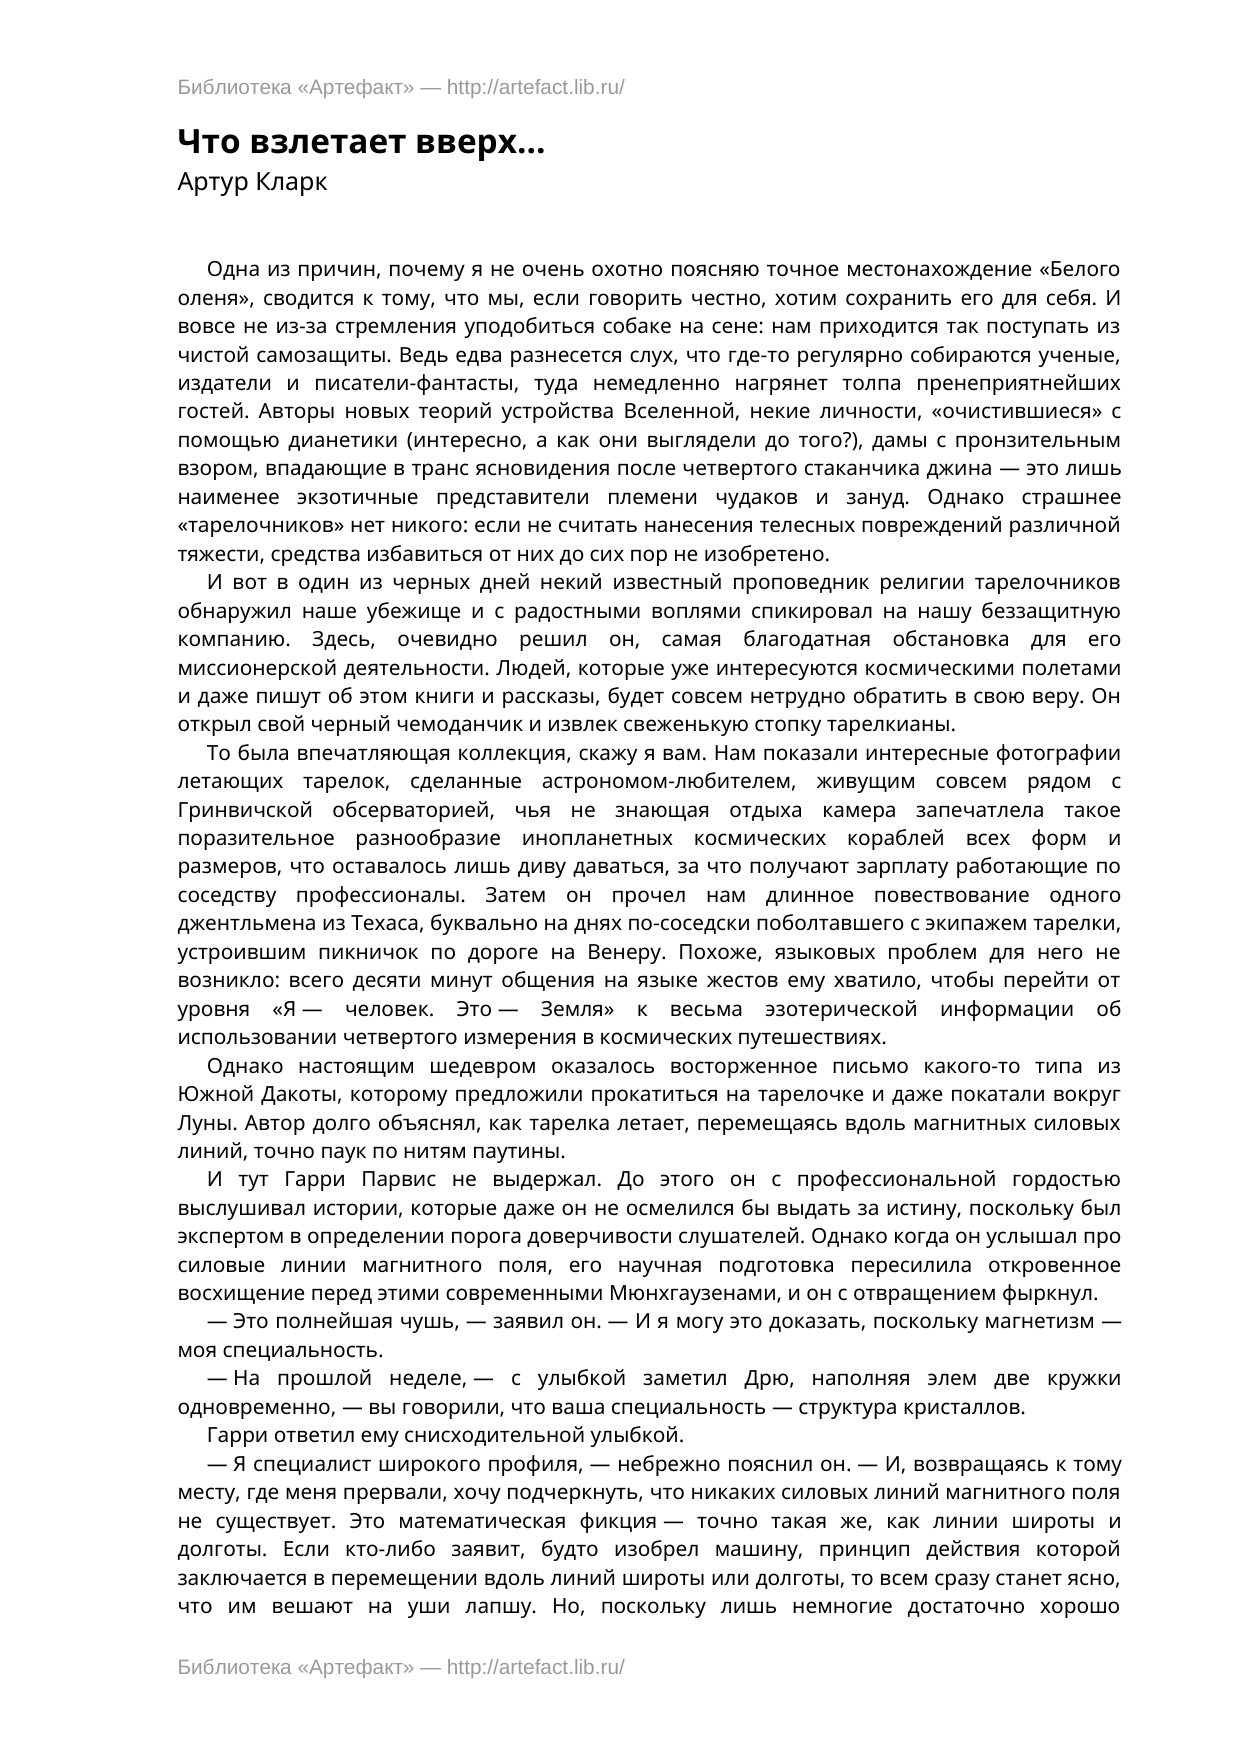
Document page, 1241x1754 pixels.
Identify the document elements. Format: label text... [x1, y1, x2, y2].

text Однако настоящим шедевром оказалось восторженное письмо какого-то типа из Южной Дакоты, которому предложили прокатиться на тарелочке и даже покатали вокруг Луны. Автор долго объяснял, как тарелка летает, перемещаясь вдоль магнитных силовых линий, точно паук по нитям паутины. [177, 1051, 1122, 1164]
text — На прошлой неделе, — с улыбкой заметил Дрю, наполняя элем две кружки одновременно, — вы говорили, что ваша специальность — структура кристаллов. [177, 1363, 1122, 1420]
text Артур Кларк [177, 163, 1122, 198]
text И тут Гарри Парвис не выдержал. До этого он с профессиональной гордостью выслушивал истории, которые даже он не осмелился бы выдать за истину, поскольку был экспертом в определении порога доверчивости слушателей. Однако когда он услышал про силовые линии магнитного поля, его научная подготовка пересилила откровенное восхищение перед этими современными Мюнхгаузенами, и он с отвращением фыркнул. [177, 1164, 1122, 1307]
text Одна из причин, почему я не очень охотно поясняю точное местонахождение «Белого оленя», сводится к тому, что мы, если говорить честно, хотим сохранить его для себя. И вовсе не из-за стремления уподобиться собаке на сене: нам приходится так поступать из чистой самозащиты. Ведь едва разнесется слух, что где-то регулярно собираются ученые, издатели и писатели-фантасты, туда немедленно нагрянет толпа пренеприятнейших гостей. Авторы новых теорий устройства Вселенной, некие личности, «очистившиеся» с помощью дианетики (интересно, а как они выглядели до того?), дамы с пронзительным взором, впадающие в транс ясновидения после четвертого стаканчика джина — это лишь наименее экзотичные представители племени чудаков и зануд. Однако страшнее «тарелочников» нет никого: если не считать нанесения телесных повреждений различной тяжести, средства избавиться от них до сих пор не изобретено. [177, 254, 1122, 567]
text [177, 1449, 1122, 1619]
text То была впечатляющая коллекция, скажу я вам. Нам показали интересные фотографии летающих тарелок, сделанные астрономом-любителем, живущим совсем рядом с Гринвичской обсерваторией, чья не знающая отдыха камера запечатлела такое поразительное разнообразие инопланетных космических кораблей всех форм и размеров, что оставалось лишь диву даваться, за что получают зарплату работающие по соседству профессионалы. Затем он прочел нам длинное повествование одного джентльмена из Техаса, буквально на днях по-соседски поболтавшего с экипажем тарелки, устроившим пикничок по дороге на Венеру. Похоже, языковых проблем для него не возникло: всего десяти минут общения на языке жестов ему хватило, чтобы перейти от уровня «Я — человек. Это — Земля» к весьма эзотерической информации об использовании четвертого измерения в космических путешествиях. [177, 738, 1122, 1051]
text Гарри ответил ему снисходительной улыбкой. [177, 1420, 1122, 1449]
text И вот в один из черных дней некий известный проповедник религии тарелочников обнаружил наше убежище и с радостными воплями спикировал на нашу беззащитную компанию. Здесь, очевидно решил он, самая благодатная обстановка для его миссионерской деятельности. Людей, которые уже интересуются космическими полетами и даже пишут об этом книги и рассказы, будет совсем нетрудно обратить в свою веру. Он открыл свой черный чемоданчик и извлек свеженькую стопку тарелкианы. [177, 567, 1122, 738]
text — Это полнейшая чушь, — заявил он. — И я могу это доказать, поскольку магнетизм — моя специальность. [177, 1307, 1122, 1363]
text Что взлетает вверх... [177, 118, 1122, 163]
